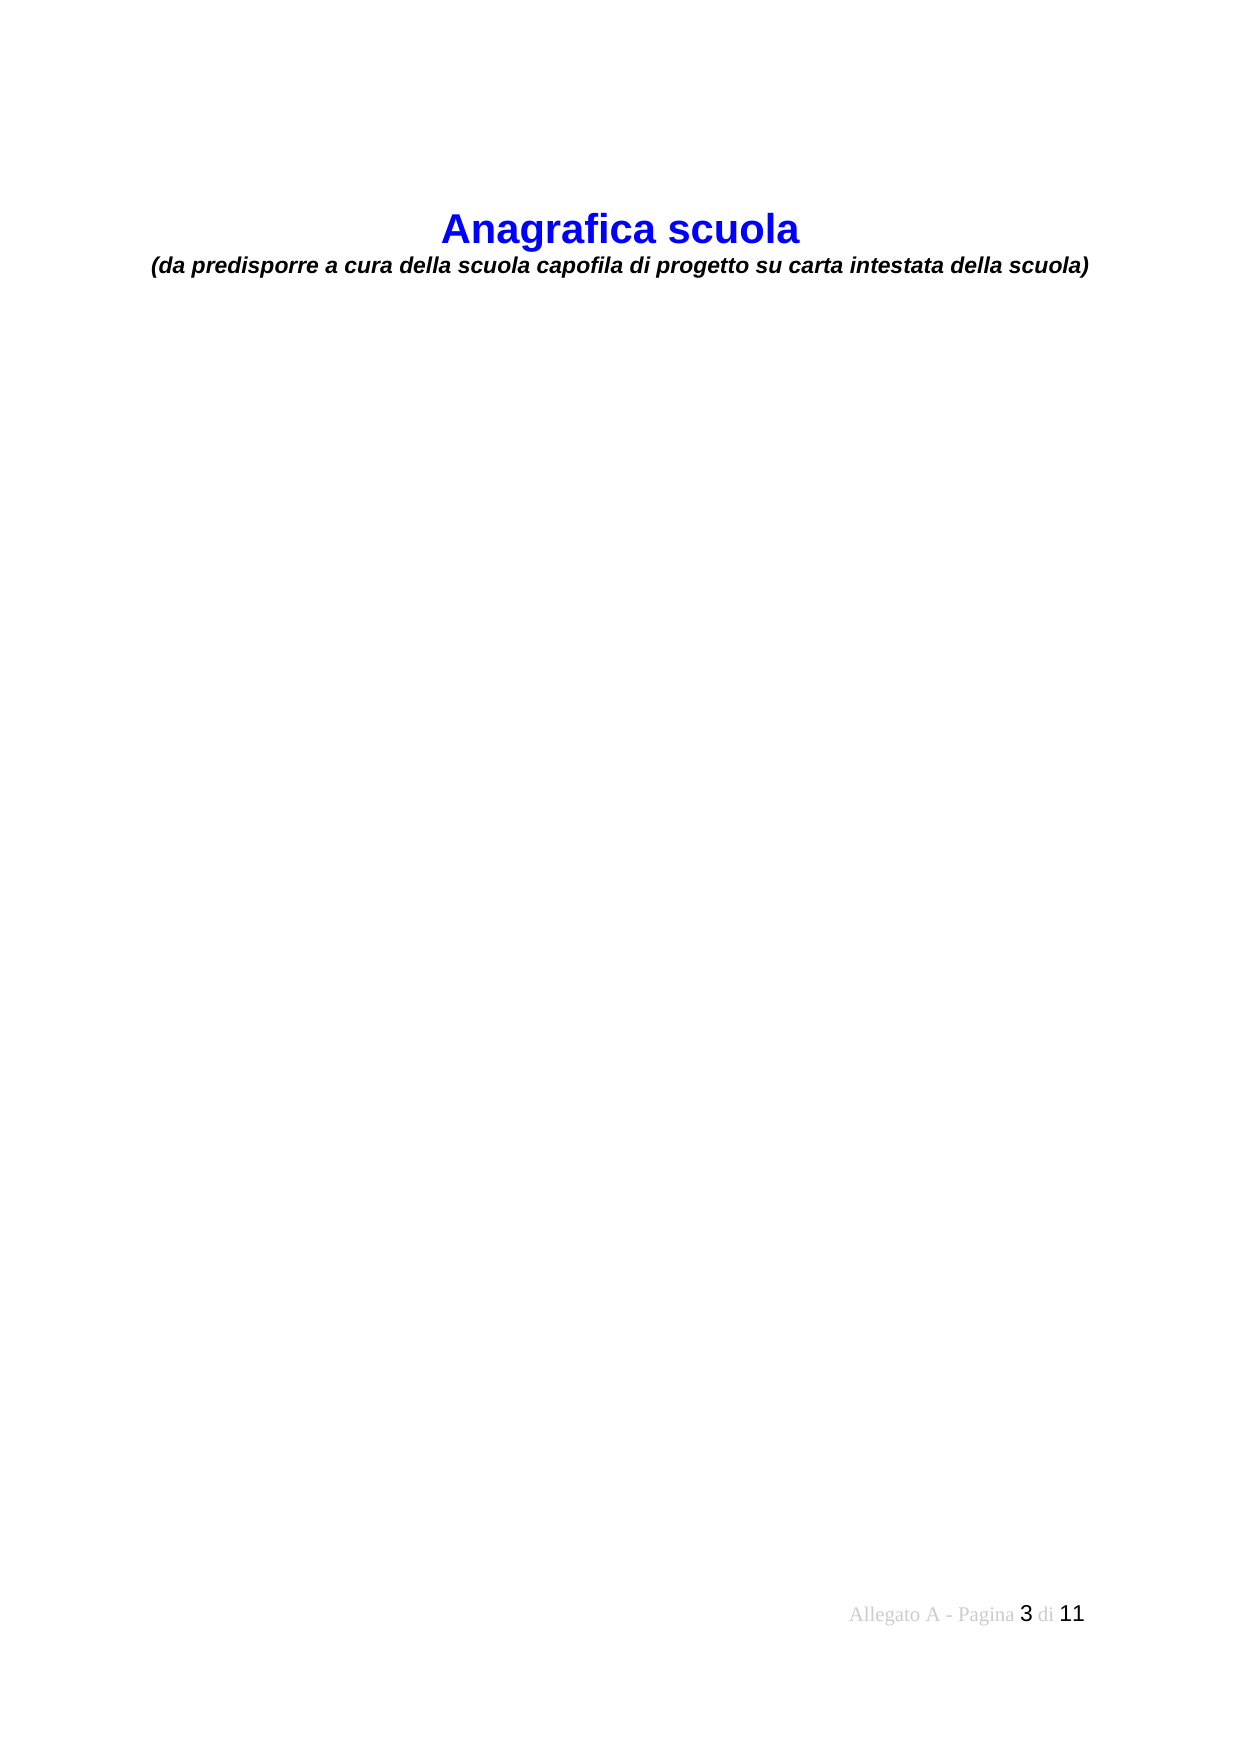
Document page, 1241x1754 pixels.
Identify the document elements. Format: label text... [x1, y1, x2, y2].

text (da predisporre a cura della scuola capofila di progetto su carta intestata della scuola) [118, 252, 1122, 278]
text Anagrafica scuola [118, 204, 1122, 252]
